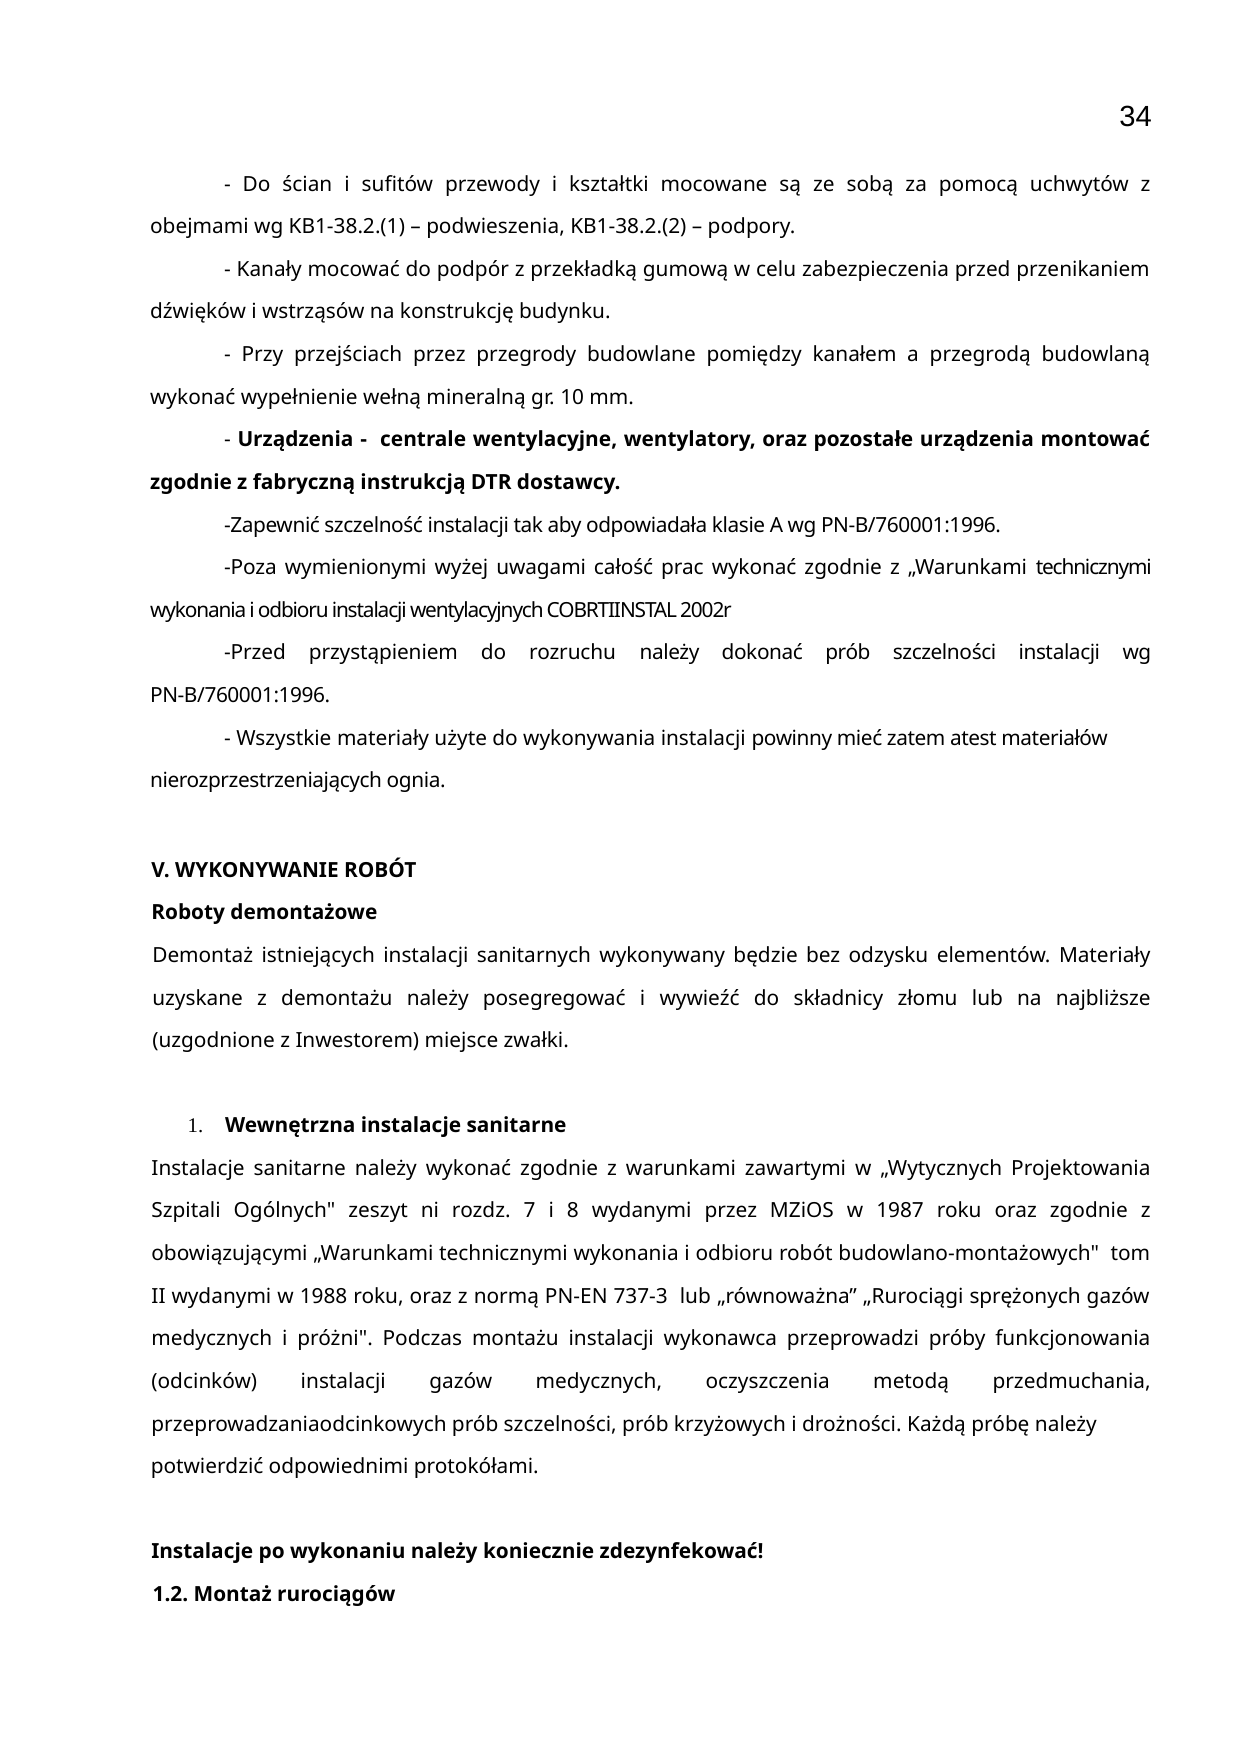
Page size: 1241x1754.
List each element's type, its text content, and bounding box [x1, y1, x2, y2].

text - Urządzenia - centrale wentylacyjne, wentylatory, oraz pozostałe urządzenia montować zgodnie z fabryczną instrukcją DTR dostawcy. [150, 424, 1151, 496]
text potwierdzić odpowiednimi protokółami. [151, 1451, 1151, 1480]
text Instalacje sanitarne należy wykonać zgodnie z warunkami zawartymi w „Wytycznych Projektowania Szpitali Ogólnych" zeszyt ni rozdz. 7 i 8 wydanymi przez MZiOS w 1987 roku oraz zgodnie z obowiązującymi „Warunkami technicznymi wykonania i odbioru robót budowlano-montażowych" tom II wydanymi w 1988 roku, oraz z normą PN-EN 737-3 lub „równoważna” „Rurociągi sprężonych gazów medycznych i próżni". Podczas montażu instalacji wykonawca przeprowadzi próby funkcjonowania (odcinków) instalacji gazów medycznych, oczyszczenia metodą przedmuchania, przeprowadzaniaodcinkowych prób szczelności, prób krzyżowych i drożności. Każdą próbę należy [151, 1153, 1151, 1437]
text - Wszystkie materiały użyte do wykonywania instalacji powinny mieć zatem atest materiałów nierozprzestrzeniających ognia. [150, 723, 1151, 794]
text - Do ścian i sufitów przewody i kształtki mocowane są ze sobą za pomocą uchwytów z obejmami wg KB1-38.2.(1) – podwieszenia, KB1-38.2.(2) – podpory. [150, 169, 1151, 240]
text - Przy przejściach przez przegrody budowlane pomiędzy kanałem a przegrodą budowlaną wykonać wypełnienie wełną mineralną gr. 10 mm. [150, 339, 1151, 410]
text -Przed przystąpieniem do rozruchu należy dokonać prób szczelności instalacji wg PN-B/760001:1996. [150, 637, 1151, 708]
text Instalacje po wykonaniu należy koniecznie zdezynfekować! [151, 1536, 1151, 1565]
text V. WYKONYWANIE ROBÓT [151, 855, 1151, 883]
list Wewnętrzna instalacje sanitarne [187, 1110, 1151, 1139]
text Demontaż istniejących instalacji sanitarnych wykonywany będzie bez odzysku elementów. Materiały uzyskane z demontażu należy posegregować i wywieźć do składnicy złomu lub na najbliższe (uzgodnione z Inwestorem) miejsce zwałki. [152, 940, 1151, 1054]
text 1.2. Montaż rurociągów [152, 1579, 1151, 1607]
text - Kanały mocować do podpór z przekładką gumową w celu zabezpieczenia przed przenikaniem dźwięków i wstrząsów na konstrukcję budynku. [150, 254, 1151, 325]
text -Zapewnić szczelność instalacji tak aby odpowiadała klasie A wg PN-B/760001:1996. [150, 510, 1151, 538]
text Roboty demontażowe [151, 897, 1151, 926]
text -Poza wymienionymi wyżej uwagami całość prac wykonać zgodnie z „Warunkami technicznymi wykonania i odbioru instalacji wentylacyjnych COBRTIINSTAL 2002r [150, 552, 1151, 623]
